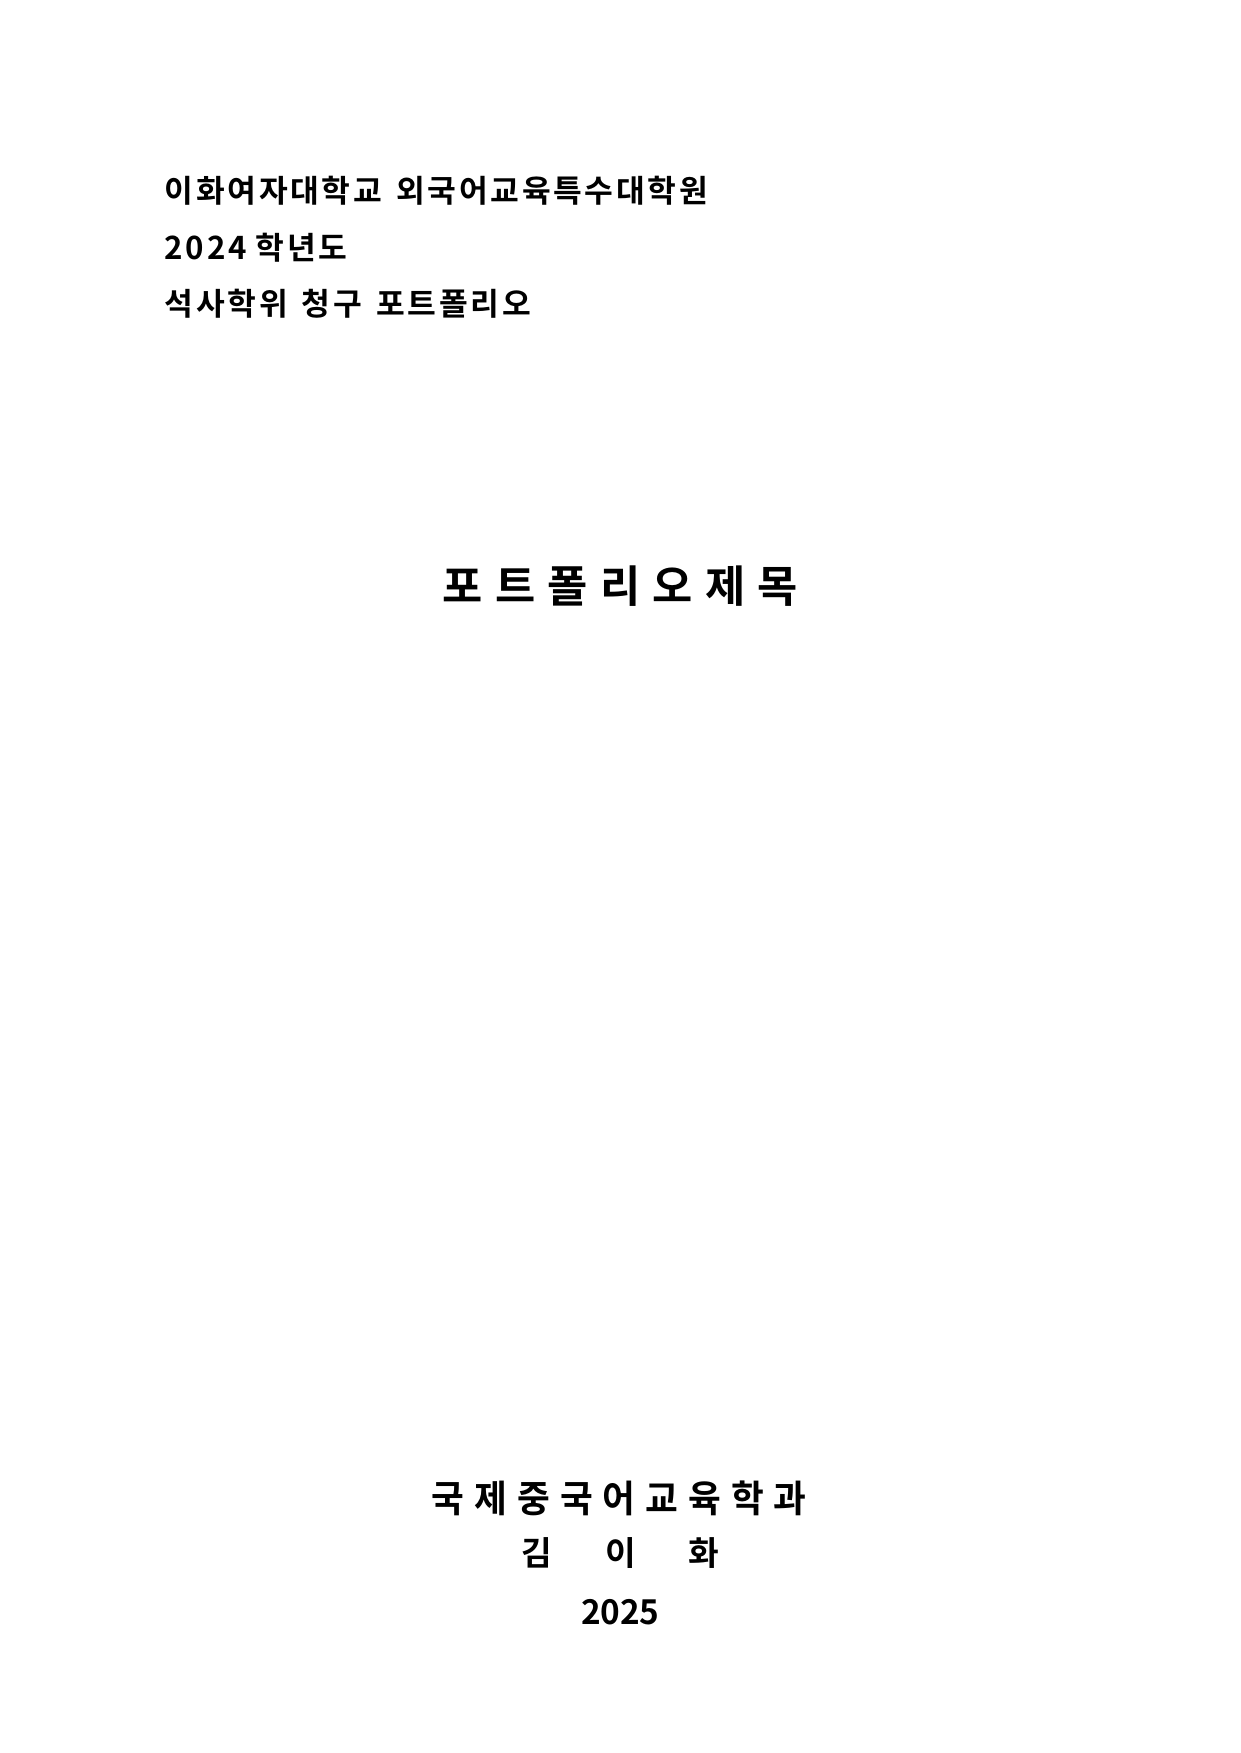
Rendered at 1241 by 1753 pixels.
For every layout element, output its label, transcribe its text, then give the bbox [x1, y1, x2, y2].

text 석사학위 청구 포트폴리오 [164, 279, 1065, 325]
text 포 트 폴 리 오 제 목 [175, 552, 1065, 615]
text 김 이 화 [175, 1531, 1065, 1573]
text 2024학년도 [164, 223, 1065, 268]
text 이화여자대학교 외국어교육특수대학원 [164, 167, 1065, 212]
text 국 제 중 국 어 교 육 학 과 [173, 1469, 1065, 1523]
text 2025 [175, 1586, 1065, 1634]
